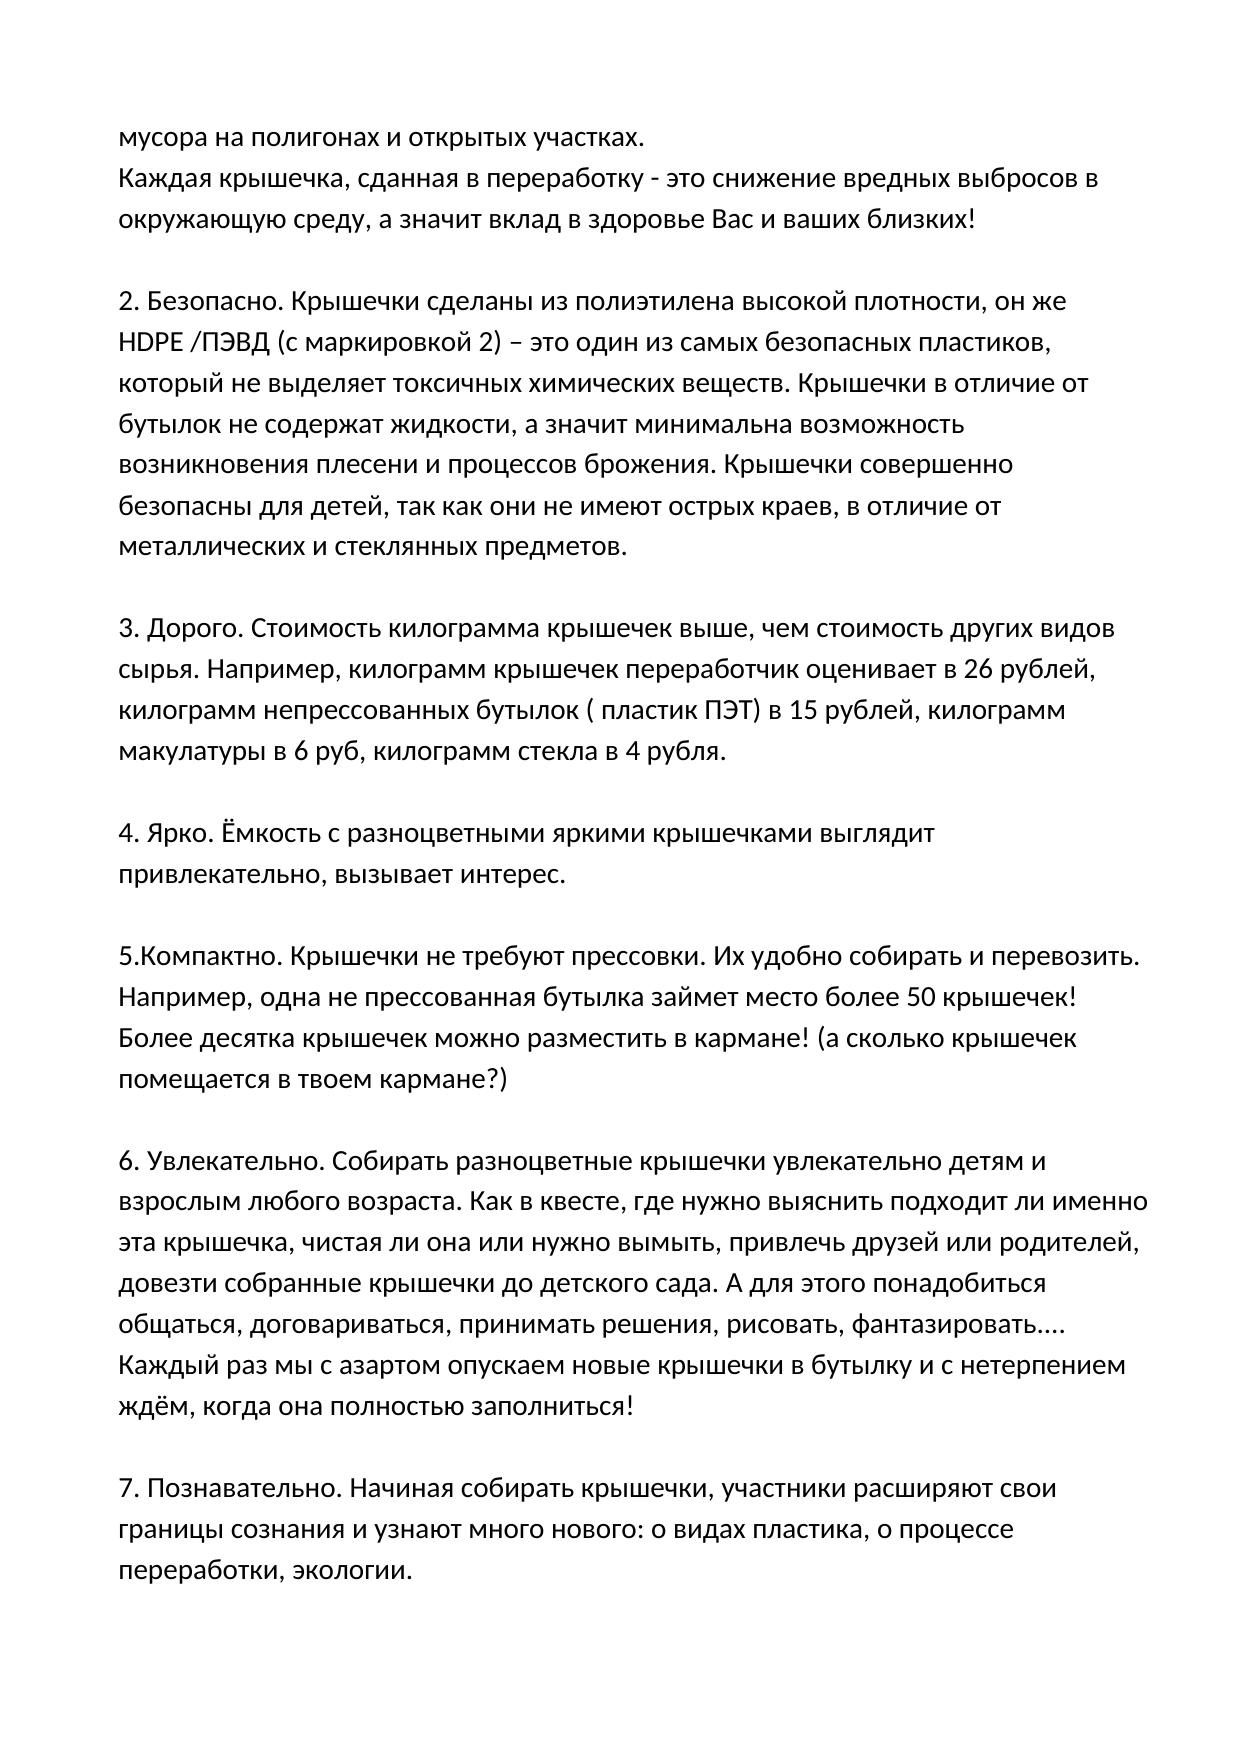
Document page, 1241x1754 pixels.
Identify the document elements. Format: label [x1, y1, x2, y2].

text [118, 118, 1152, 1587]
